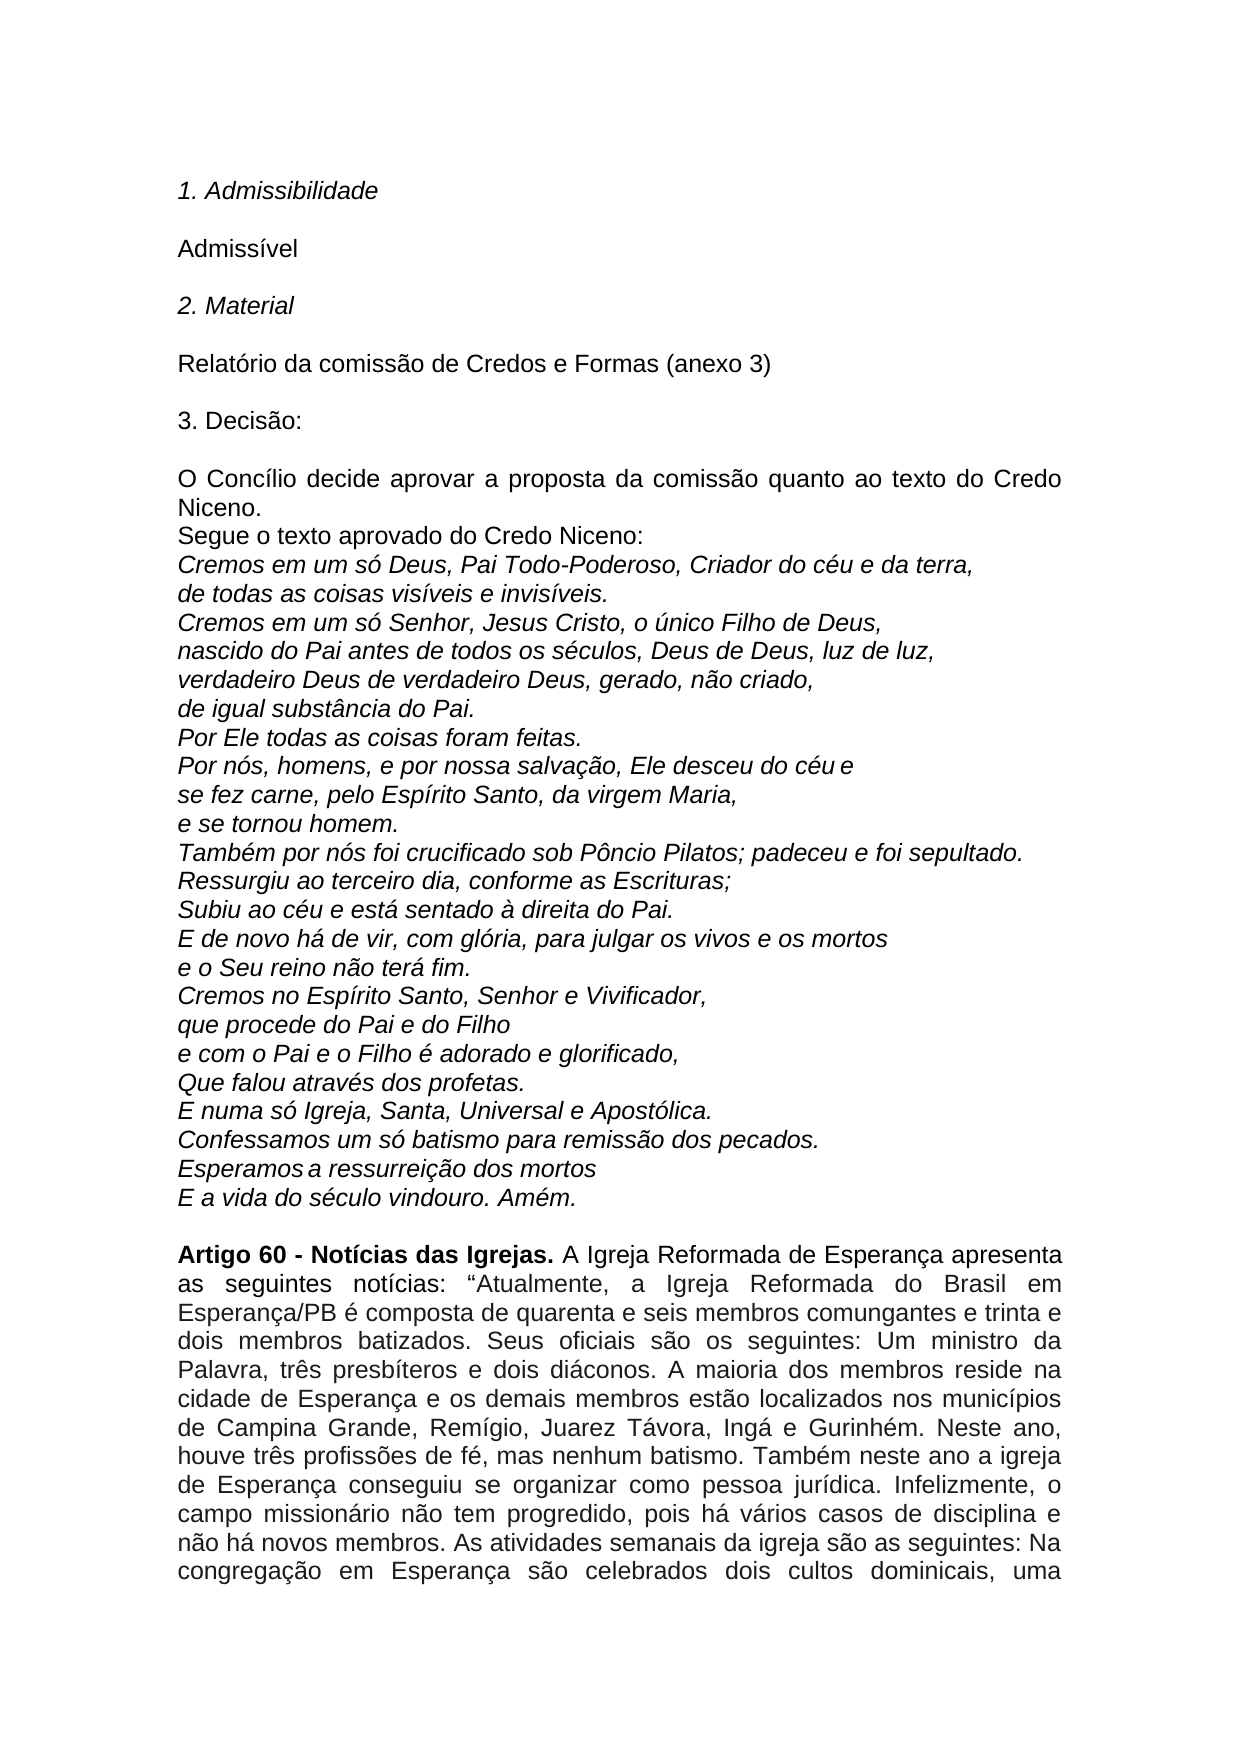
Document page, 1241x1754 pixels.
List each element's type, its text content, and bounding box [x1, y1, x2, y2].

text e com o Pai e o Filho é adorado e glorificado, [177, 1039, 1063, 1068]
text de todas as coisas visíveis e invisíveis. [177, 579, 1063, 608]
text Ressurgiu ao terceiro dia, conforme as Escrituras; [177, 866, 1063, 895]
text Segue o texto aprovado do Credo Niceno: [177, 521, 1063, 550]
text nascido do Pai antes de todos os séculos, Deus de Deus, luz de luz, [177, 636, 1063, 665]
text 1. Admissibilidade [177, 176, 1063, 205]
text Por Ele todas as coisas foram feitas. [177, 723, 1063, 751]
text Confessamos um só batismo para remissão dos pecados. [177, 1125, 1063, 1154]
text Esperamos a ressurreição dos mortos [177, 1154, 1063, 1183]
text Também por nós foi crucificado sob Pôncio Pilatos; padeceu e foi sepultado. [177, 838, 1063, 866]
text Que falou através dos profetas. [177, 1068, 1063, 1096]
text Cremos em um só Deus, Pai Todo-Poderoso, Criador do céu e da terra, [177, 550, 1063, 579]
text Admissível [177, 234, 1063, 263]
text Relatório da comissão de Credos e Formas (anexo 3) [177, 349, 1063, 378]
text E de novo há de vir, com glória, para julgar os vivos e os mortos [177, 924, 1063, 953]
text verdadeiro Deus de verdadeiro Deus, gerado, não criado, [177, 665, 1063, 694]
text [177, 1240, 1063, 1585]
text 2. Material [177, 291, 1063, 320]
text Por nós, homens, e por nossa salvação, Ele desceu do céu e [177, 751, 1063, 780]
text 3. Decisão: [177, 406, 1063, 435]
text Cremos em um só Senhor, Jesus Cristo, o único Filho de Deus, [177, 608, 1063, 636]
text O Concílio decide aprovar a proposta da comissão quanto ao texto do Credo Niceno. [177, 464, 1063, 521]
text Cremos no Espírito Santo, Senhor e Vivificador, [177, 981, 1063, 1010]
text que procede do Pai e do Filho [177, 1010, 1063, 1039]
text e se tornou homem. [177, 809, 1063, 838]
text E numa só Igreja, Santa, Universal e Apostólica. [177, 1096, 1063, 1125]
text Subiu ao céu e está sentado à direita do Pai. [177, 895, 1063, 924]
text E a vida do século vindouro. Amém. [177, 1183, 1063, 1211]
text de igual substância do Pai. [177, 694, 1063, 723]
text se fez carne, pelo Espírito Santo, da virgem Maria, [177, 780, 1063, 809]
text e o Seu reino não terá fim. [177, 953, 1063, 981]
